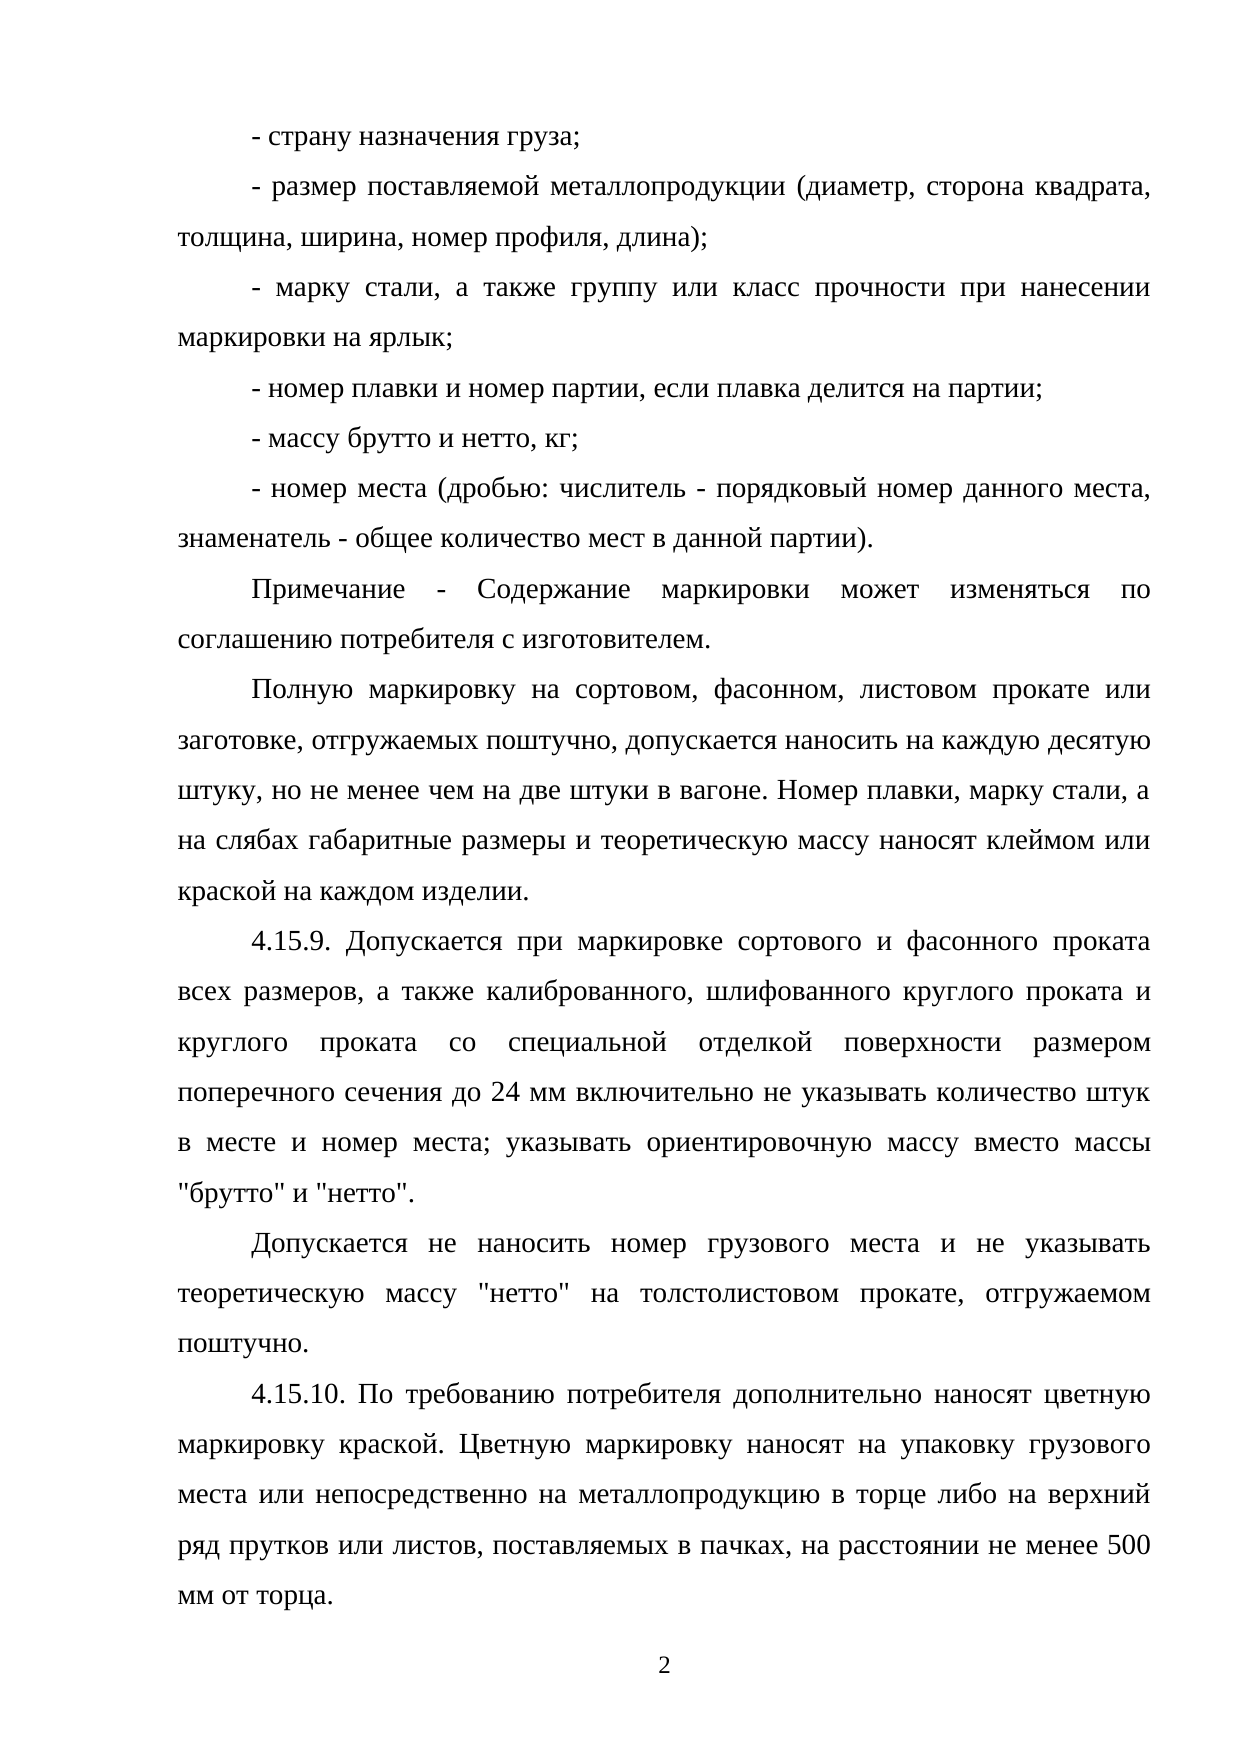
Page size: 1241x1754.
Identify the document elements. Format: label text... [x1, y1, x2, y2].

text - номер места (дробью: числитель - порядковый номер данного места, знаменатель - общее количество мест в данной партии). [177, 470, 1152, 554]
text - массу брутто и нетто, кг; [177, 420, 1152, 453]
text Примечание - Содержание маркировки может изменяться по соглашению потребителя с изготовителем. [177, 571, 1152, 655]
text - размер поставляемой металлопродукции (диаметр, сторона квадрата, толщина, ширина, номер профиля, длина); [177, 168, 1152, 252]
text - номер плавки и номер партии, если плавка делится на партии; [177, 370, 1152, 403]
text 4.15.10. По требованию потребителя дополнительно наносят цветную маркировку краской. Цветную маркировку наносят на упаковку грузового места или непосредственно на металлопродукцию в торце либо на верхний ряд прутков или листов, поставляемых в пачках, на расстоянии не менее 500 мм от торца. [177, 1376, 1152, 1611]
text - марку стали, а также группу или класс прочности при нанесении маркировки на ярлык; [177, 269, 1152, 353]
text Допускается не наносить номер грузового места и не указывать теоретическую массу "нетто" на толстолистовом прокате, отгружаемом поштучно. [177, 1225, 1152, 1359]
text - страну назначения груза; [177, 118, 1152, 152]
text 4.15.9. Допускается при маркировке сортового и фасонного проката всех размеров, а также калиброванного, шлифованного круглого проката и круглого проката со специальной отделкой поверхности размером поперечного сечения до 24 мм включительно не указывать количество штук в месте и номер места; указывать ориентировочную массу вместо массы "брутто" и "нетто". [177, 923, 1152, 1208]
text Полную маркировку на сортовом, фасонном, листовом прокате или заготовке, отгружаемых поштучно, допускается наносить на каждую десятую штуку, но не менее чем на две штуки в вагоне. Номер плавки, марку стали, а на слябах габаритные размеры и теоретическую массу наносят клеймом или краской на каждом изделии. [177, 672, 1152, 906]
